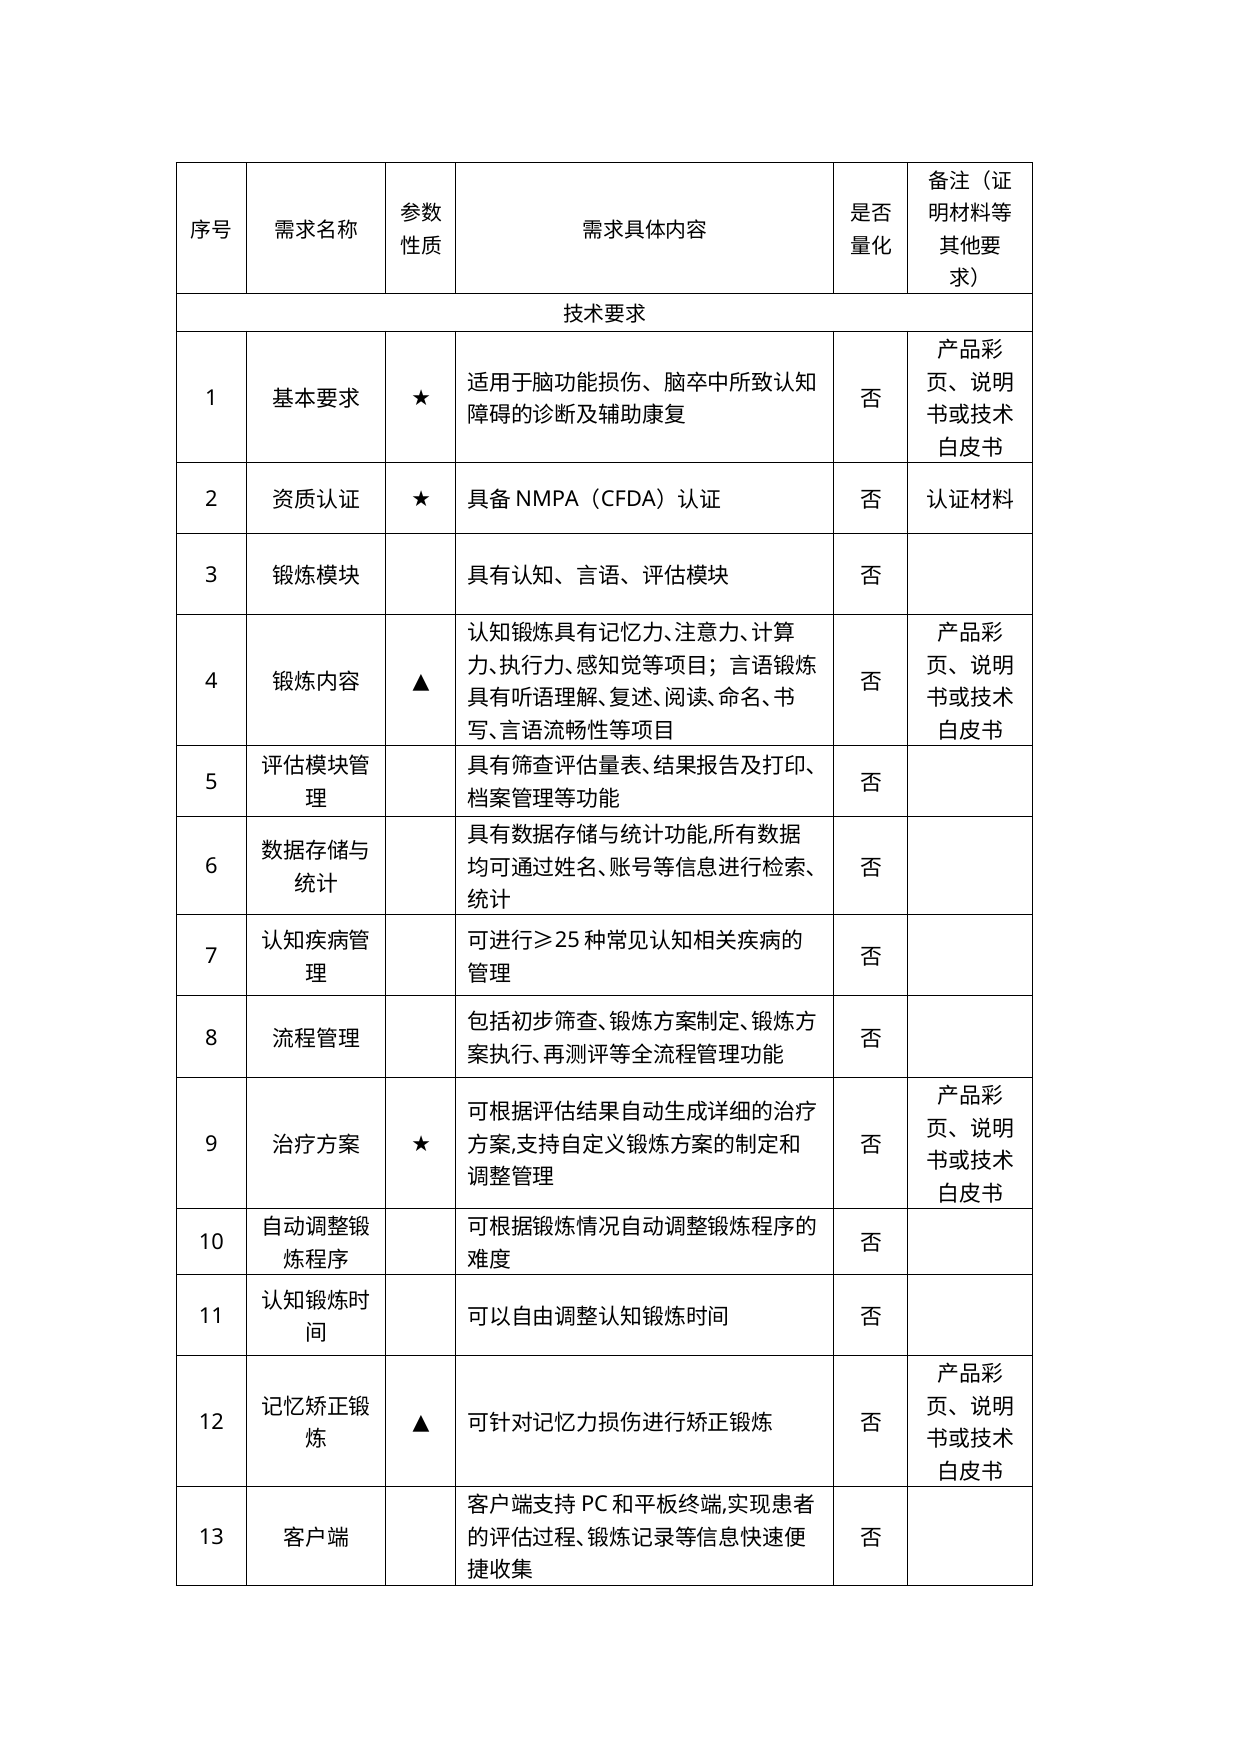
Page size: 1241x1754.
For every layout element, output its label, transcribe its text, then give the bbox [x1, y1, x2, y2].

table_cell 否 [834, 817, 907, 914]
table_cell 否 [834, 332, 907, 462]
table_cell 11 [177, 1275, 246, 1355]
table_cell 自动调整锻炼程序 [247, 1209, 385, 1274]
table_header 序号 [177, 163, 246, 293]
table_header 参数性质 [386, 163, 455, 293]
table_cell 产品彩页、说明书或技术白皮书 [908, 1078, 1032, 1208]
table_cell 锻炼内容 [247, 615, 385, 745]
table_cell 锻炼模块 [247, 534, 385, 614]
table_cell [908, 1487, 1032, 1584]
table_cell 记忆矫正锻炼 [247, 1356, 385, 1486]
table_cell 可以自由调整认知锻炼时间 [456, 1275, 833, 1355]
table_cell 否 [834, 463, 907, 532]
table_cell ▲ [386, 615, 455, 745]
table_cell 否 [834, 1356, 907, 1486]
table_cell [908, 534, 1032, 614]
table_cell 客户端支持PC和平板终端,实现患者的评估过程､锻炼记录等信息快速便捷收集 [456, 1487, 833, 1584]
table_cell [386, 915, 455, 995]
table_cell 适用于脑功能损伤、脑卒中所致认知障碍的诊断及辅助康复 [456, 332, 833, 462]
table_cell 认知疾病管理 [247, 915, 385, 995]
table_cell ★ [386, 1078, 455, 1208]
table_cell 否 [834, 1275, 907, 1355]
table_cell 数据存储与统计 [247, 817, 385, 914]
table_cell 10 [177, 1209, 246, 1274]
table_cell 基本要求 [247, 332, 385, 462]
table_cell 可根据评估结果自动生成详细的治疗方案,支持自定义锻炼方案的制定和调整管理 [456, 1078, 833, 1208]
table_cell ▲ [386, 1356, 455, 1486]
table_cell 治疗方案 [247, 1078, 385, 1208]
table_cell 8 [177, 996, 246, 1077]
table_cell 可根据锻炼情况自动调整锻炼程序的难度 [456, 1209, 833, 1274]
table_cell [386, 1487, 455, 1584]
table_cell 12 [177, 1356, 246, 1486]
table_cell 7 [177, 915, 246, 995]
table_cell [908, 746, 1032, 816]
table_cell 否 [834, 534, 907, 614]
table_cell 可针对记忆力损伤进行矫正锻炼 [456, 1356, 833, 1486]
table_cell 流程管理 [247, 996, 385, 1077]
table_cell 可进行≥25种常见认知相关疾病的管理 [456, 915, 833, 995]
table_cell 否 [834, 1209, 907, 1274]
table_cell 认知锻炼时间 [247, 1275, 385, 1355]
table_cell 认知锻炼具有记忆力､注意力､计算力､执行力､感知觉等项目；言语锻炼具有听语理解､复述､阅读､命名､书写､言语流畅性等项目 [456, 615, 833, 745]
table_cell 资质认证 [247, 463, 385, 532]
table_cell 产品彩页、说明书或技术白皮书 [908, 332, 1032, 462]
table_cell [908, 915, 1032, 995]
table_cell 具备NMPA（CFDA）认证 [456, 463, 833, 532]
table_cell 评估模块管理 [247, 746, 385, 816]
table_cell 3 [177, 534, 246, 614]
table_cell 4 [177, 615, 246, 745]
table_cell [908, 817, 1032, 914]
table_cell 认证材料 [908, 463, 1032, 532]
table_cell 1 [177, 332, 246, 462]
table_cell 否 [834, 915, 907, 995]
table_cell 否 [834, 615, 907, 745]
table_cell 包括初步筛查､锻炼方案制定､锻炼方案执行､再测评等全流程管理功能 [456, 996, 833, 1077]
table_cell 产品彩页、说明书或技术白皮书 [908, 1356, 1032, 1486]
table_cell 否 [834, 996, 907, 1077]
table_cell 具有数据存储与统计功能,所有数据均可通过姓名､账号等信息进行检索､统计 [456, 817, 833, 914]
table_cell [386, 817, 455, 914]
table_cell 产品彩页、说明书或技术白皮书 [908, 615, 1032, 745]
table_cell [386, 534, 455, 614]
table_cell [386, 1275, 455, 1355]
table_cell 具有筛查评估量表､结果报告及打印､档案管理等功能 [456, 746, 833, 816]
table_cell 13 [177, 1487, 246, 1584]
table_header 需求具体内容 [456, 163, 833, 293]
table_header 需求名称 [247, 163, 385, 293]
table_cell 否 [834, 1078, 907, 1208]
table_cell 技术要求 [177, 294, 1032, 331]
table_cell [908, 1209, 1032, 1274]
table_cell 否 [834, 1487, 907, 1584]
table_cell [908, 1275, 1032, 1355]
table_cell 5 [177, 746, 246, 816]
table_cell [386, 996, 455, 1077]
table_cell 6 [177, 817, 246, 914]
table_cell 9 [177, 1078, 246, 1208]
table_cell [908, 996, 1032, 1077]
table_cell ★ [386, 463, 455, 532]
table_cell [386, 746, 455, 816]
table_cell 具有认知、言语、评估模块 [456, 534, 833, 614]
table_cell 2 [177, 463, 246, 532]
table_header 备注（证明材料等其他要求） [908, 163, 1032, 293]
table_cell 否 [834, 746, 907, 816]
table_cell [386, 1209, 455, 1274]
table_cell 客户端 [247, 1487, 385, 1584]
table_cell ★ [386, 332, 455, 462]
table_header 是否量化 [834, 163, 907, 293]
